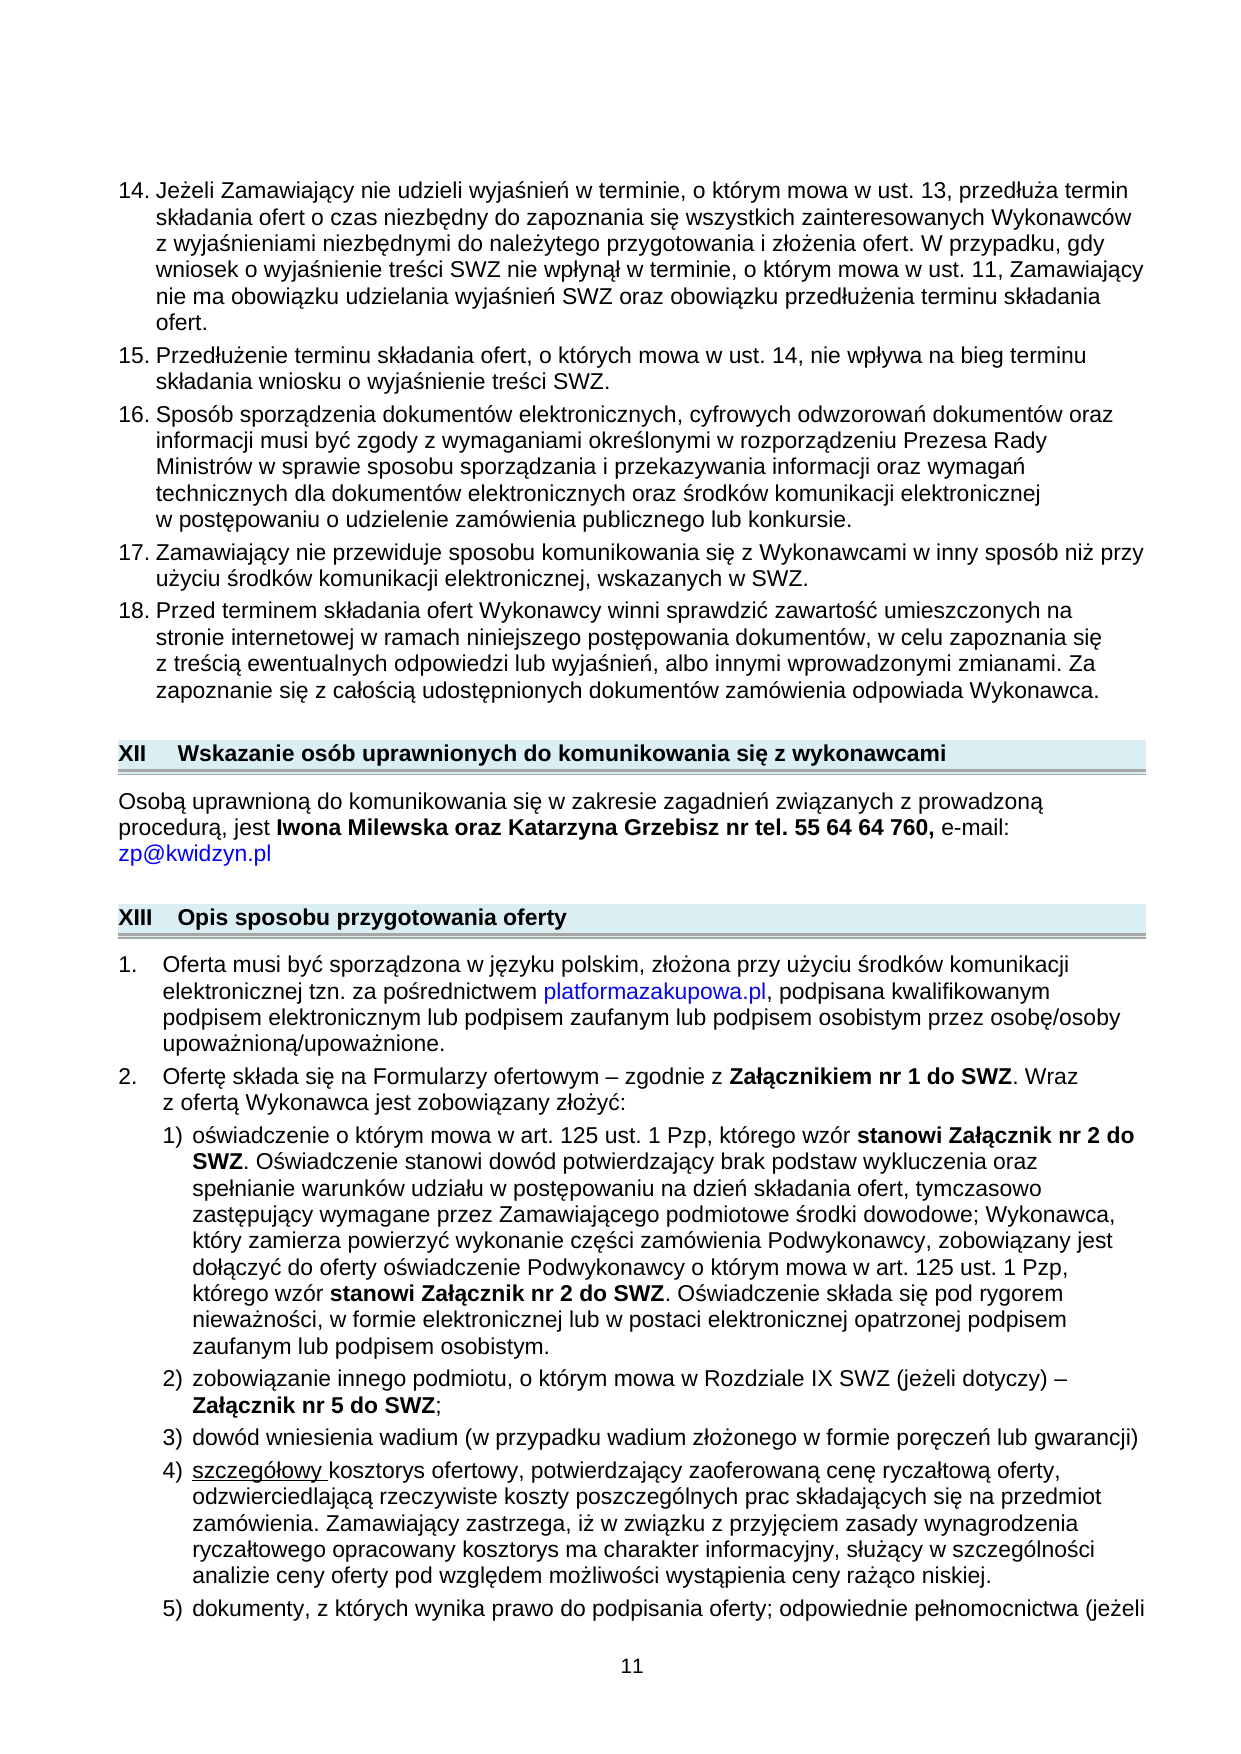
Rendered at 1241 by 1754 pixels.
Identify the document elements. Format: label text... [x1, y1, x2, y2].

text XII Wskazanie osób uprawnionych do komunikowania się z wykonawcami [118, 740, 1146, 769]
list zobowiązanie innego podmiotu, o którym mowa w Rozdziale IX SWZ (jeżeli dotyczy) – Załącznik nr 5 do SWZ; [162, 1365, 1146, 1418]
list Przedłużenie terminu składania ofert, o których mowa w ust. 14, nie wpływa na bieg terminu składania wniosku o wyjaśnienie treści SWZ. [118, 342, 1146, 394]
list Jeżeli Zamawiający nie udzieli wyjaśnień w terminie, o którym mowa w ust. 13, przedłuża termin składania ofert o czas niezbędny do zapoznania się wszystkich zainteresowanych Wykonawców z wyjaśnieniami niezbędnymi do należytego przygotowania i złożenia ofert. W przypadku, gdy wniosek o wyjaśnienie treści SWZ nie wpłynął w terminie, o którym mowa w ust. 11, Zamawiający nie ma obowiązku udzielania wyjaśnień SWZ oraz obowiązku przedłużenia terminu składania ofert. [118, 177, 1146, 335]
list Przed terminem składania ofert Wykonawcy winni sprawdzić zawartość umieszczonych na stronie internetowej w ramach niniejszego postępowania dokumentów, w celu zapoznania się z treścią ewentualnych odpowiedzi lub wyjaśnień, albo innymi wprowadzonymi zmianami. Za zapoznanie się z całością udostępnionych dokumentów zamówienia odpowiada Wykonawca. [118, 597, 1146, 703]
list Zamawiający nie przewiduje sposobu komunikowania się z Wykonawcami w inny sposób niż przy użyciu środków komunikacji elektronicznej, wskazanych w SWZ. [118, 538, 1146, 591]
list dowód wniesienia wadium (w przypadku wadium złożonego w formie poręczeń lub gwarancji) [162, 1424, 1146, 1451]
text Osobą uprawnioną do komunikowania się w zakresie zagadnień związanych z prowadzoną procedurą, jest Iwona Milewska oraz Katarzyna Grzebisz nr tel. 55 64 64 760, e-mail: zp@kwidzyn.pl [118, 788, 1146, 867]
list Sposób sporządzenia dokumentów elektronicznych, cyfrowych odwzorowań dokumentów oraz informacji musi być zgody z wymaganiami określonymi w rozporządzeniu Prezesa Rady Ministrów w sprawie sposobu sporządzania i przekazywania informacji oraz wymagań technicznych dla dokumentów elektronicznych oraz środków komunikacji elektronicznej w postępowaniu o udzielenie zamówienia publicznego lub konkursie. [118, 401, 1146, 532]
list Ofertę składa się na Formularzy ofertowym – zgodnie z Załącznikiem nr 1 do SWZ. Wraz z ofertą Wykonawca jest zobowiązany złożyć: [118, 1063, 1146, 1116]
list szczegółowy kosztorys ofertowy, potwierdzający zaoferowaną cenę ryczałtową oferty, odzwierciedlającą rzeczywiste koszty poszczególnych prac składających się na przedmiot zamówienia. Zamawiający zastrzega, iż w związku z przyjęciem zasady wynagrodzenia ryczałtowego opracowany kosztorys ma charakter informacyjny, służący w szczególności analizie ceny oferty pod względem możliwości wystąpienia ceny rażąco niskiej. [162, 1457, 1146, 1589]
text XIII Opis sposobu przygotowania oferty [118, 904, 1146, 933]
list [162, 1595, 1146, 1621]
list oświadczenie o którym mowa w art. 125 ust. 1 Pzp, którego wzór stanowi Załącznik nr 2 do SWZ. Oświadczenie stanowi dowód potwierdzający brak podstaw wykluczenia oraz spełnianie warunków udziału w postępowaniu na dzień składania ofert, tymczasowo zastępujący wymagane przez Zamawiającego podmiotowe środki dowodowe; Wykonawca, który zamierza powierzyć wykonanie części zamówienia Podwykonawcy, zobowiązany jest dołączyć do oferty oświadczenie Podwykonawcy o którym mowa w art. 125 ust. 1 Pzp, którego wzór stanowi Załącznik nr 2 do SWZ. Oświadczenie składa się pod rygorem nieważności, w formie elektronicznej lub w postaci elektronicznej opatrzonej podpisem zaufanym lub podpisem osobistym. [162, 1122, 1146, 1359]
list Oferta musi być sporządzona w języku polskim, złożona przy użyciu środków komunikacji elektronicznej tzn. za pośrednictwem platformazakupowa.pl, podpisana kwalifikowanym podpisem elektronicznym lub podpisem zaufanym lub podpisem osobistym przez osobę/osoby upoważnioną/upoważnione. [118, 951, 1146, 1057]
